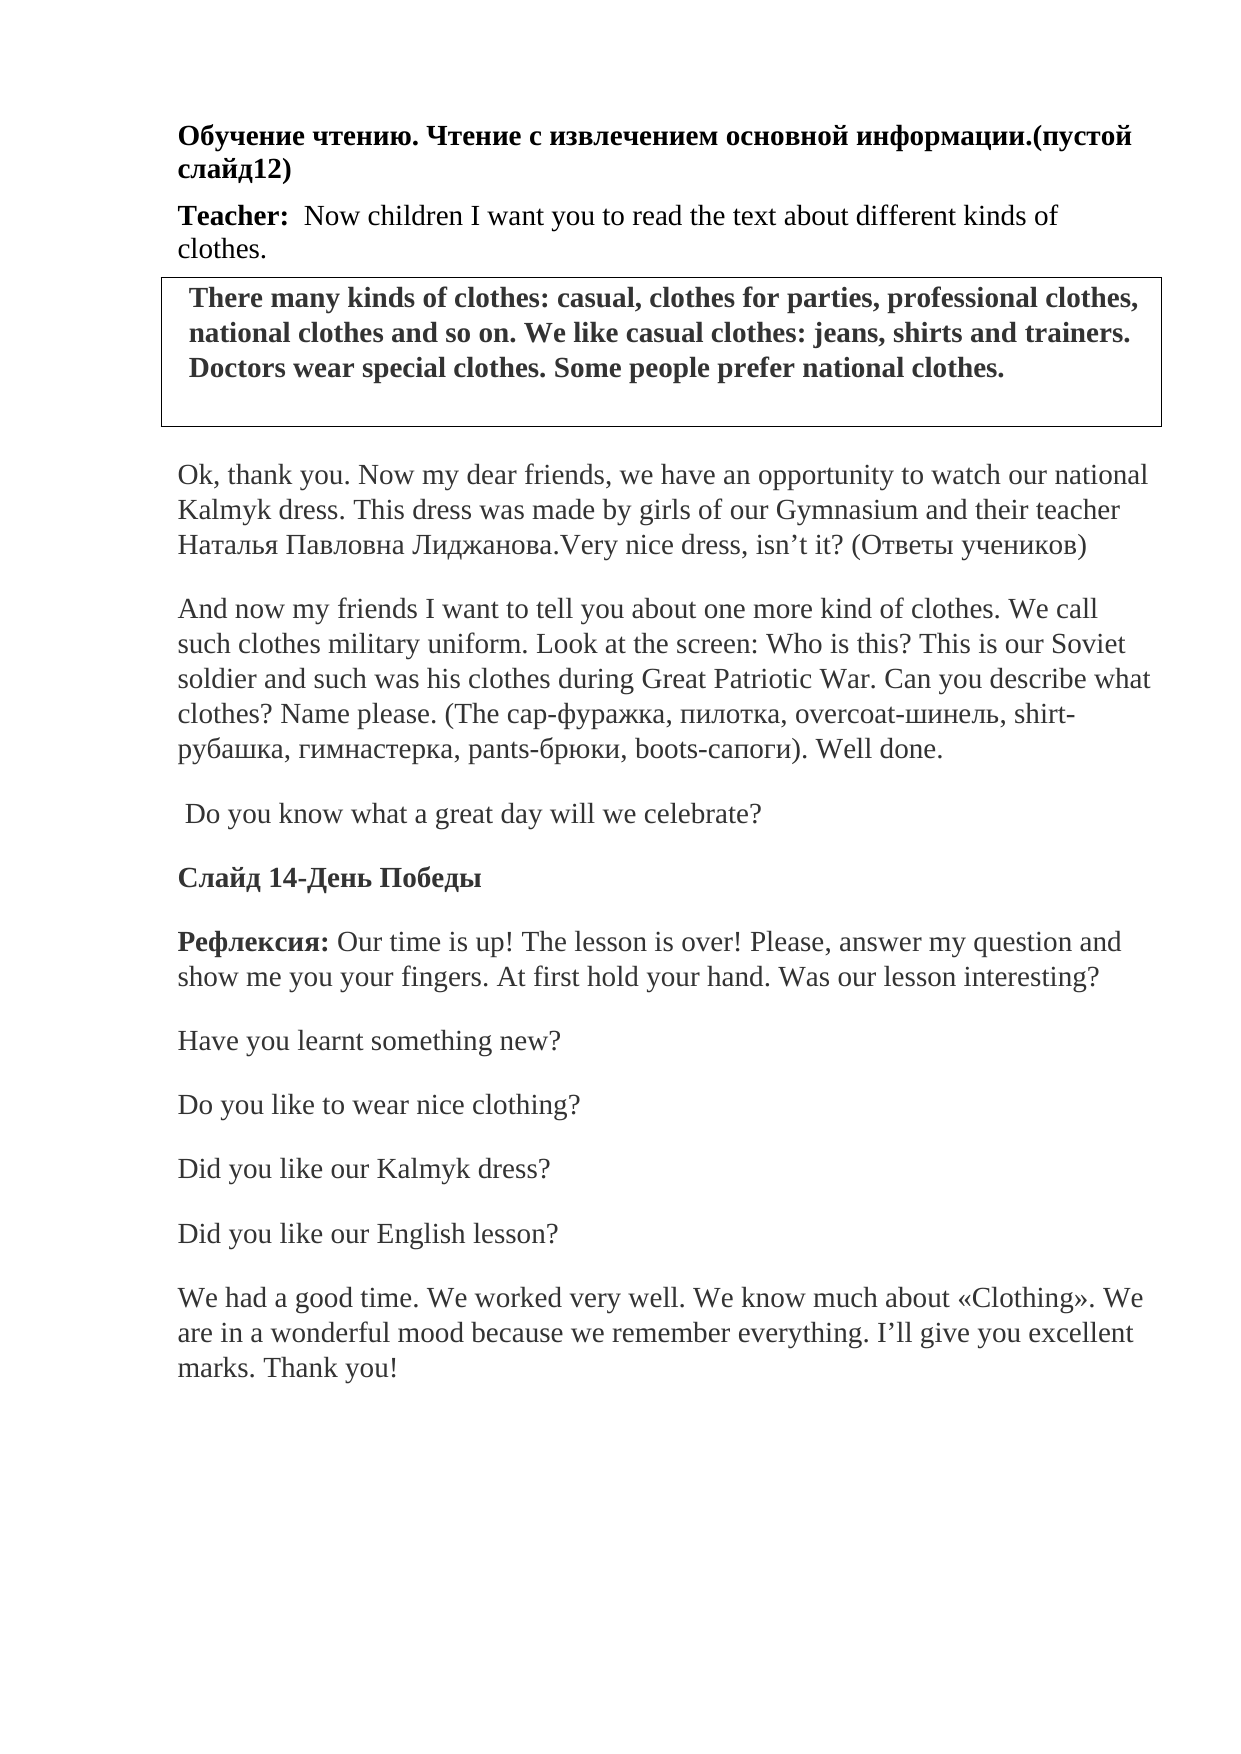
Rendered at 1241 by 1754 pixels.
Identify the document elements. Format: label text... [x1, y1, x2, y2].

text We had a good time. We worked very well. We know much about «Clothing». We are in a wonderful mood because we remember everything. I’ll give you excellent marks. Thank you! [177, 1278, 1152, 1383]
text Do you know what a great day will we celebrate? [177, 794, 1152, 829]
table_header There many kinds of clothes: casual, clothes for parties, professional clothes, national clothes and so on. We like casual clothes: jeans, shirts and trainers. Doctors wear special clothes. Some people prefer national clothes. [162, 278, 1161, 426]
text Did you like our English lesson? [177, 1214, 1152, 1249]
text Have you learnt something new? [177, 1022, 1152, 1057]
text Ok, thank you. Now my dear friends, we have an opportunity to watch our national Kalmyk dress. This dress was made by girls of our Gymnasium and their teacher Наталья Павловна Лиджанова.Very nice dress, isn’t it? (Ответы учеников) [177, 456, 1152, 561]
text Рефлексия: Our time is up! The lesson is over! Please, answer my question and show me you your fingers. At first hold your hand. Was our lesson interesting? [177, 923, 1152, 993]
text And now my friends I want to tell you about one more kind of clothes. We call such clothes military uniform. Look at the screen: Who is this? This is our Soviet soldier and such was his clothes during Great Patriotic War. Can you describe what clothes? Name please. (The cap-фуражка, пилотка, overcoat-шинель, shirt-рубашка, гимнастерка, pants-брюки, boots-сапоги). Well done. [177, 590, 1152, 765]
text Teacher: Now children I want you to read the text about different kinds of clothes. [177, 198, 1152, 265]
subtitle Обучение чтению. Чтение с извлечением основной информации.(пустой слайд12) [177, 118, 1152, 185]
text Did you like our Kalmyk dress? [177, 1150, 1152, 1185]
text Do you like to wear nice clothing? [177, 1086, 1152, 1121]
text Слайд 14-День Победы [177, 858, 1152, 893]
